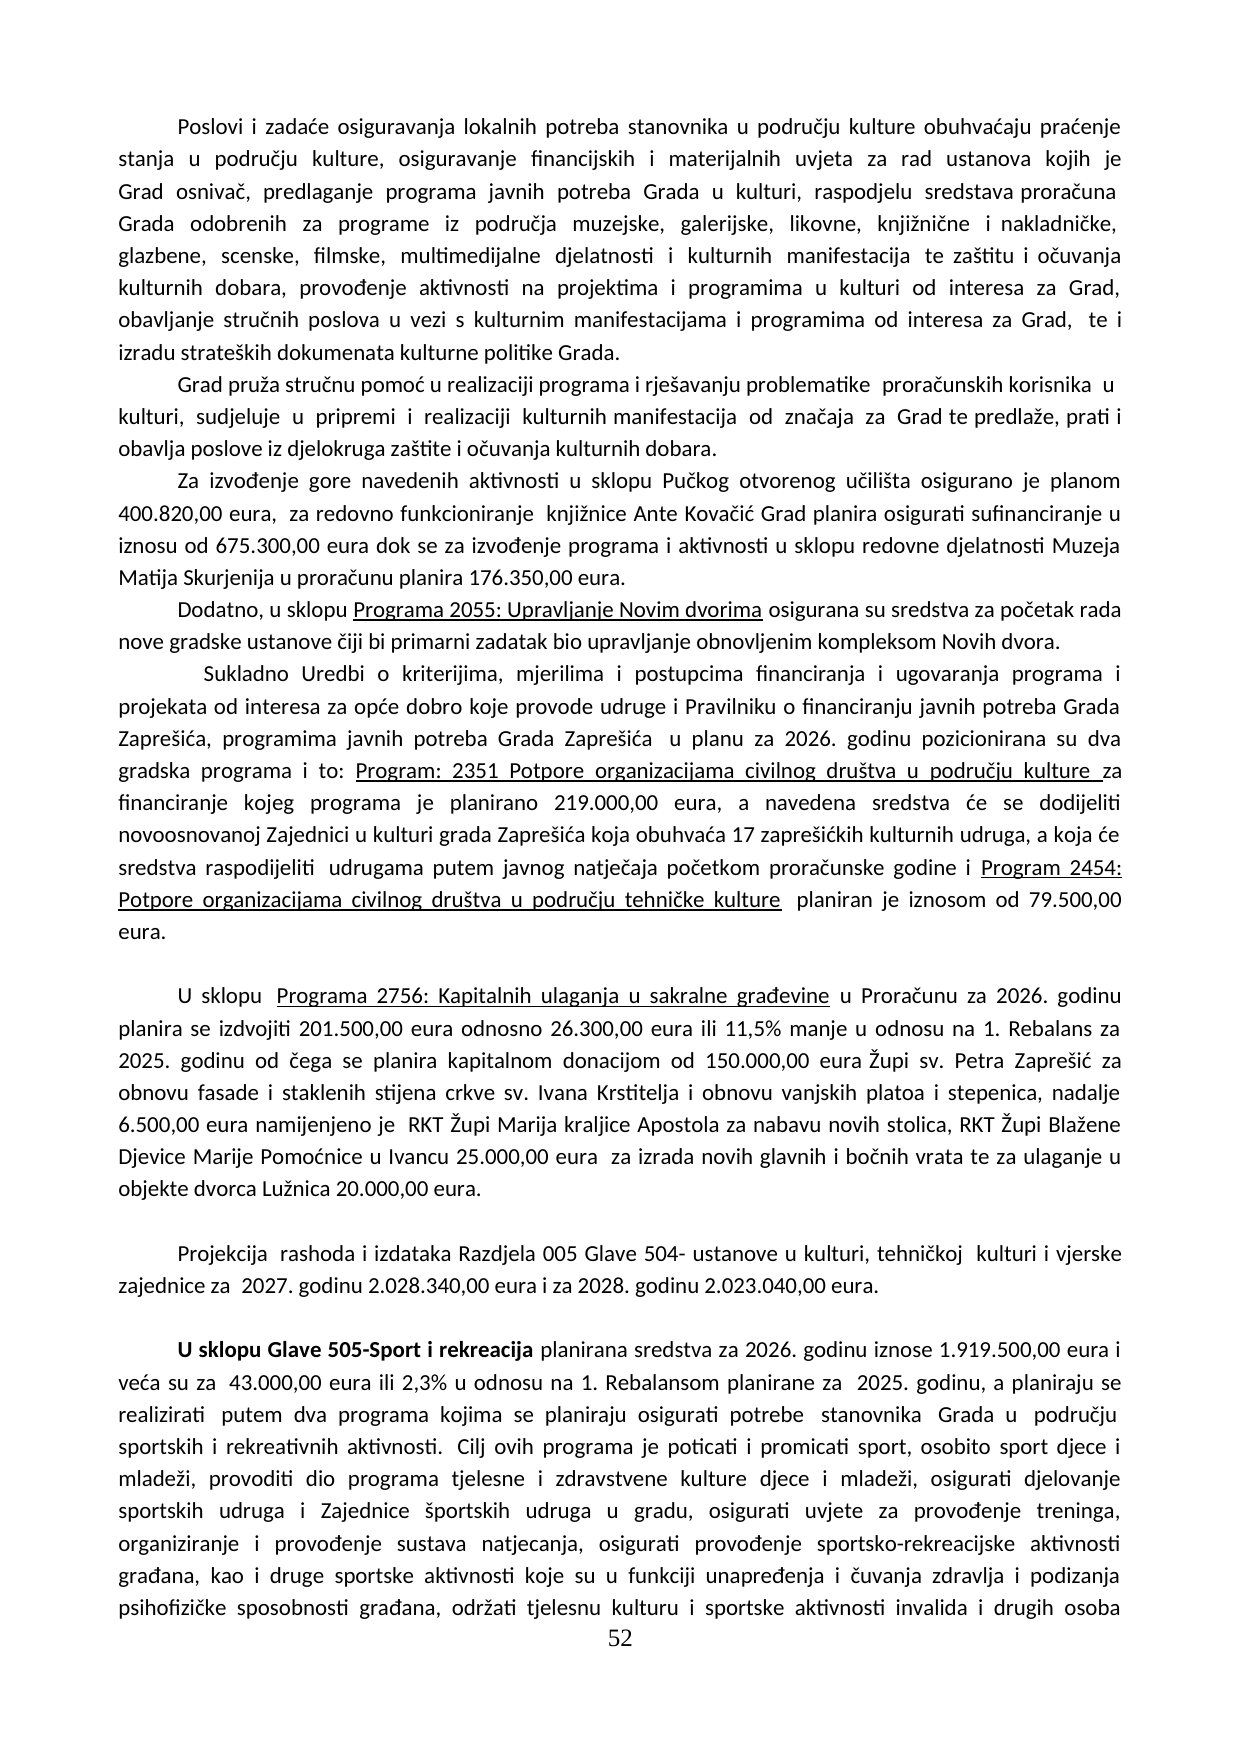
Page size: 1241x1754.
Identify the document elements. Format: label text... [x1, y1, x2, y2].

text U sklopu Programa 2756: Kapitalnih ulaganja u sakralne građevine u Proračunu za 2026. godinu planira se izdvojiti 201.500,00 eura odnosno 26.300,00 eura ili 11,5% manje u odnosu na 1. Rebalans za 2025. godinu od čega se planira kapitalnom donacijom od 150.000,00 eura Župi sv. Petra Zaprešić za obnovu fasade i staklenih stijena crkve sv. Ivana Krstitelja i obnovu vanjskih platoa i stepenica, nadalje 6.500,00 eura namijenjeno je RKT Župi Marija kraljice Apostola za nabavu novih stolica, RKT Župi Blažene Djevice Marije Pomoćnice u Ivancu 25.000,00 eura za izrada novih glavnih i bočnih vrata te za ulaganje u objekte dvorca Lužnica 20.000,00 eura. [118, 981, 1122, 1203]
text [118, 1336, 1122, 1621]
text Projekcija rashoda i izdataka Razdjela 005 Glave 504- ustanove u kulturi, tehničkoj kulturi i vjerske zajednice za 2027. godinu 2.028.340,00 eura i za 2028. godinu 2.023.040,00 eura. [118, 1239, 1122, 1299]
text Sukladno Uredbi o kriterijima, mjerilima i postupcima financiranja i ugovaranja programa i projekata od interesa za opće dobro koje provode udruge i Pravilniku o financiranju javnih potreba Grada Zaprešića, programima javnih potreba Grada Zaprešića u planu za 2026. godinu pozicionirana su dva gradska programa i to: Program: 2351 Potpore organizacijama civilnog društva u području kulture za financiranje kojeg programa je planirano 219.000,00 eura, a navedena sredstva će se dodijeliti novoosnovanoj Zajednici u kulturi grada Zaprešića koja obuhvaća 17 zaprešićkih kulturnih udruga, a koja će sredstva raspodijeliti udrugama putem javnog natječaja početkom proračunske godine i Program 2454: Potpore organizacijama civilnog društva u području tehničke kulture planiran je iznosom od 79.500,00 eura. [118, 659, 1122, 945]
text Poslovi i zadaće osiguravanja lokalnih potreba stanovnika u području kulture obuhvaćaju praćenje stanja u području kulture, osiguravanje financijskih i materijalnih uvjeta za rad ustanova kojih je Grad osnivač, predlaganje programa javnih potreba Grada u kulturi, raspodjelu sredstava proračuna Grada odobrenih za programe iz područja muzejske, galerijske, likovne, knjižnične i nakladničke, glazbene, scenske, filmske, multimedijalne djelatnosti i kulturnih manifestacija te zaštitu i očuvanja kulturnih dobara, provođenje aktivnosti na projektima i programima u kulturi od interesa za Grad, obavljanje stručnih poslova u vezi s kulturnim manifestacijama i programima od interesa za Grad, te i izradu strateških dokumenata kulturne politike Grada. [118, 112, 1122, 366]
text Grad pruža stručnu pomoć u realizaciji programa i rješavanju problematike proračunskih korisnika u kulturi, sudjeluje u pripremi i realizaciji kulturnih manifestacija od značaja za Grad te predlaže, prati i obavlja poslove iz djelokruga zaštite i očuvanja kulturnih dobara. [118, 370, 1122, 462]
text Dodatno, u sklopu Programa 2055: Upravljanje Novim dvorima osigurana su sredstva za početak rada nove gradske ustanove čiji bi primarni zadatak bio upravljanje obnovljenim kompleksom Novih dvora. [118, 595, 1122, 655]
text Za izvođenje gore navedenih aktivnosti u sklopu Pučkog otvorenog učilišta osigurano je planom 400.820,00 eura, za redovno funkcioniranje knjižnice Ante Kovačić Grad planira osigurati sufinanciranje u iznosu od 675.300,00 eura dok se za izvođenje programa i aktivnosti u sklopu redovne djelatnosti Muzeja Matija Skurjenija u proračunu planira 176.350,00 eura. [118, 466, 1122, 591]
